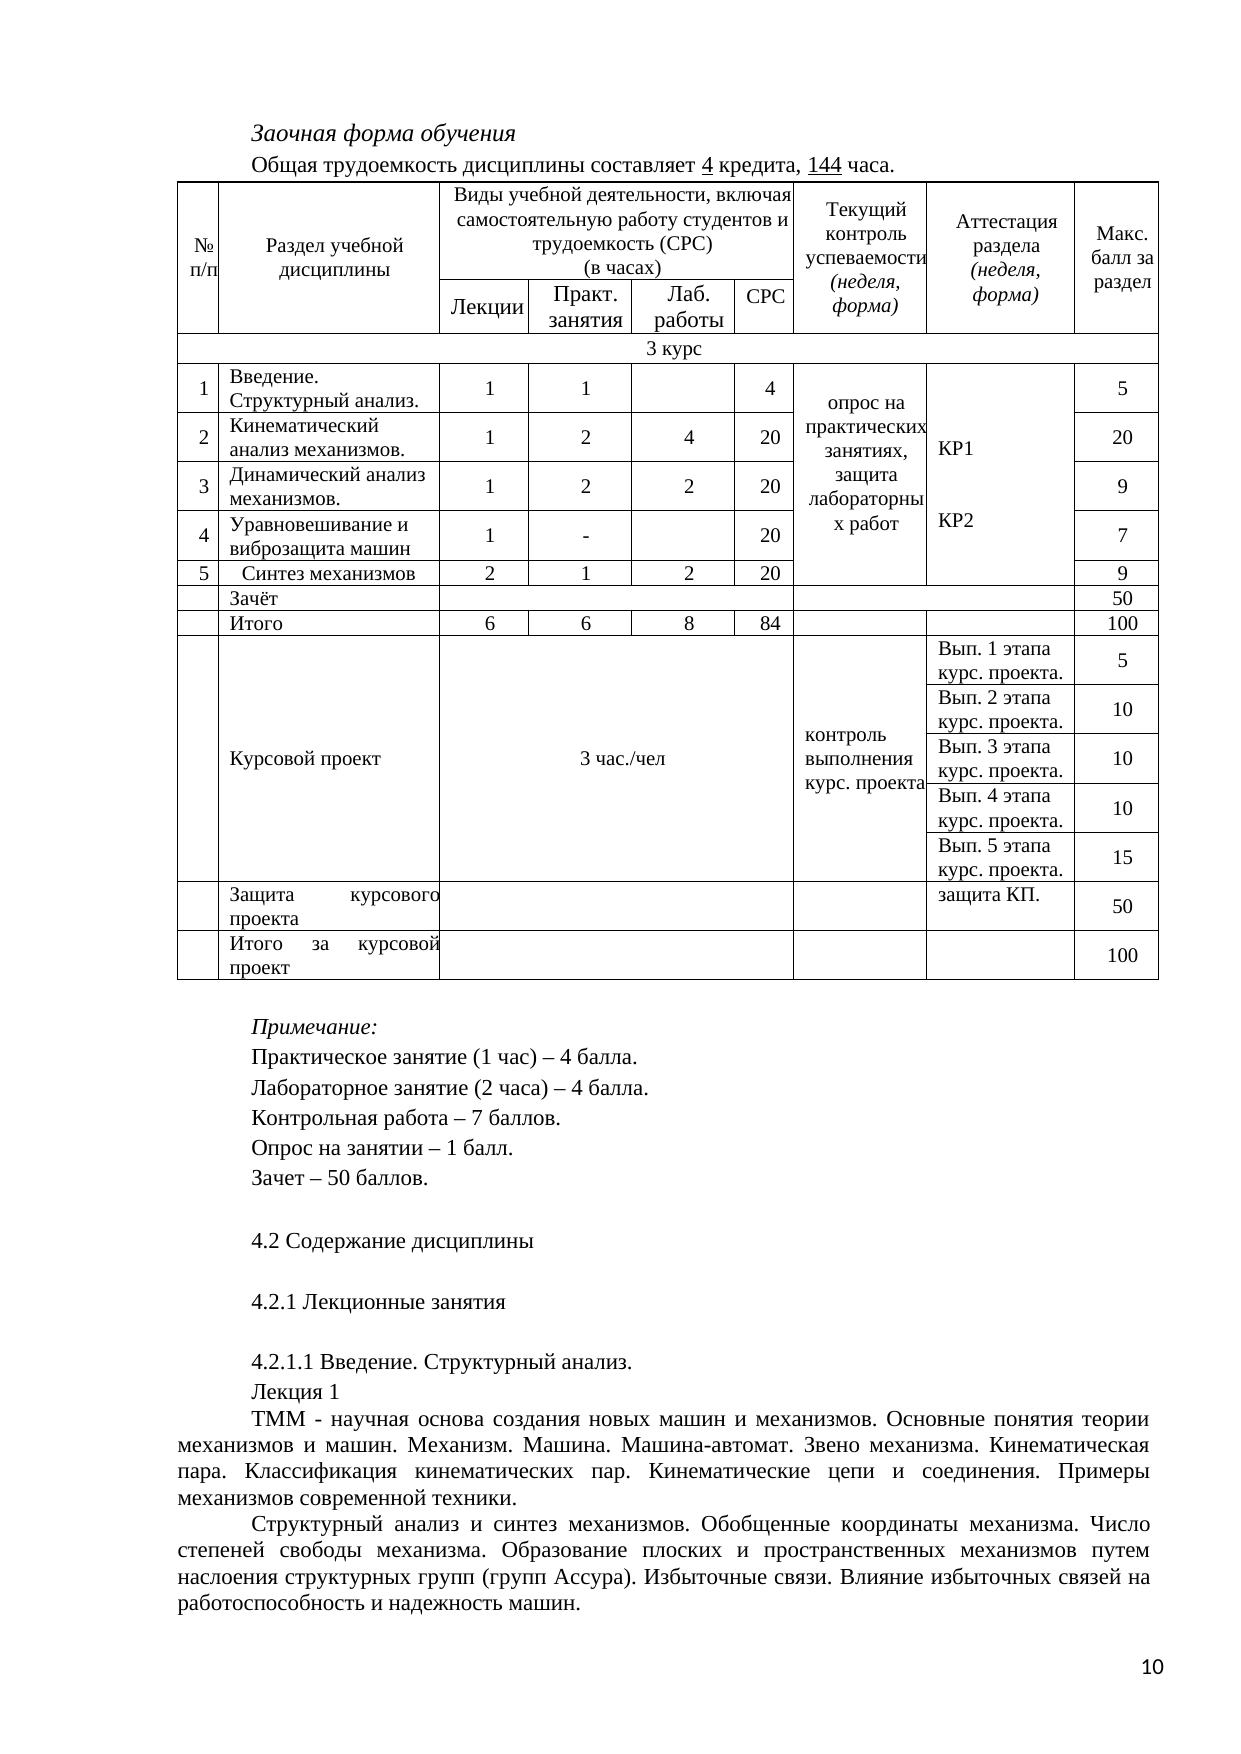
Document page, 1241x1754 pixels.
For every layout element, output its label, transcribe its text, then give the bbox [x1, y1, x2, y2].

table_cell Вып. 3 этапа курс. проекта. [927, 734, 1074, 782]
table_cell 10 [1075, 734, 1158, 782]
table_cell 1 [440, 364, 528, 412]
table_cell [794, 586, 1074, 610]
table_cell [440, 931, 793, 979]
table_cell Вып. 5 этапа курс. проекта. [927, 833, 1074, 881]
table_cell 100 [1075, 611, 1158, 635]
table_cell 1 [440, 511, 528, 559]
table_cell 6 [440, 611, 528, 635]
table_cell 20 [735, 561, 793, 585]
table_cell [794, 931, 926, 979]
table_cell 1 [440, 462, 528, 510]
table_header Текущий контроль успеваемости (неделя, форма) [794, 183, 926, 332]
table_cell 6 [529, 611, 631, 635]
table_cell 4 [735, 364, 793, 412]
table_header № п/п [178, 183, 218, 332]
table_cell 5 [1075, 364, 1158, 412]
table_cell Итого [219, 611, 439, 635]
table_cell 1 [529, 561, 631, 585]
table_cell Синтез механизмов [219, 561, 439, 585]
table_cell [178, 636, 218, 881]
table_cell [632, 364, 734, 412]
text Лабораторное занятие (2 часа) – 4 балла. [177, 1073, 1163, 1100]
text 4.2 Содержание дисциплины [177, 1227, 1152, 1254]
table_cell 9 [1075, 561, 1158, 585]
table_header Аттестация раздела (неделя, форма) [927, 183, 1074, 332]
table_cell 2 [178, 413, 218, 461]
table_cell 84 [735, 611, 793, 635]
table_cell [794, 882, 926, 930]
table_cell 1 [440, 413, 528, 461]
table_cell Введение. Структурный анализ. [219, 364, 439, 412]
table_cell Курсовой проект [219, 636, 439, 881]
table_cell - [529, 511, 631, 559]
table_cell 15 [1075, 833, 1158, 881]
table_cell Вып. 4 этапа курс. проекта. [927, 784, 1074, 832]
text Заочная форма обучения [177, 118, 1152, 147]
text 4.2.1 Лекционные занятия [177, 1288, 1152, 1314]
table_cell 1 [529, 364, 631, 412]
text Зачет – 50 баллов. [177, 1164, 1163, 1191]
table_header Виды учебной деятельности, включая самостоятельную работу студентов и трудоемкость (СРС) (в часах) [440, 183, 793, 279]
text Практическое занятие (1 час) – 4 балла. [177, 1043, 1163, 1070]
table_cell Уравновешивание и виброзащита машин [219, 511, 439, 559]
table_cell 3 час./чел [440, 636, 793, 881]
text Опрос на занятии – 1 балл. [177, 1134, 1163, 1160]
table_cell Лекции [440, 280, 528, 332]
text Структурный анализ и синтез механизмов. Обобщенные координаты механизма. Число степеней свободы механизма. Образование плоских и пространственных механизмов путем наслоения структурных групп (групп Ассура). Избыточные связи. Влияние избыточных связей на работоспособность и надежность машин. [177, 1510, 1152, 1616]
table_cell [178, 882, 218, 930]
table_cell 3 [178, 462, 218, 510]
table_cell 50 [1075, 882, 1158, 930]
table_cell Вып. 2 этапа курс. проекта. [927, 685, 1074, 733]
table_cell 3 курс [178, 334, 1158, 363]
table_cell Кинематический анализ механизмов. [219, 413, 439, 461]
table_cell 2 [632, 462, 734, 510]
table_cell 4 [632, 413, 734, 461]
table_cell [178, 586, 218, 610]
table_header Раздел учебной дисциплины [219, 183, 439, 332]
table_cell 9 [1075, 462, 1158, 510]
table_cell 2 [529, 413, 631, 461]
table_cell [794, 611, 926, 635]
table_cell КР1 КР2 [927, 364, 1074, 585]
table_cell 10 [1075, 685, 1158, 733]
table_cell Практ. занятия [529, 280, 631, 332]
table_cell 8 [632, 611, 734, 635]
table_cell Зачёт [219, 586, 439, 610]
table_cell 4 [178, 511, 218, 559]
text 4.2.1.1 Введение. Структурный анализ. [177, 1348, 1152, 1374]
table_cell [632, 511, 734, 559]
text ТММ - научная основа создания новых машин и механизмов. Основные понятия теории механизмов и машин. Механизм. Машина. Машина-автомат. Звено механизма. Кинематическая пара. Классификация кинематических пар. Кинематические цепи и соединения. Примеры механизмов современной техники. [177, 1405, 1152, 1510]
table_cell [178, 931, 218, 979]
table_cell 20 [735, 413, 793, 461]
table_cell 20 [735, 511, 793, 559]
text Контрольная работа – 7 баллов. [177, 1104, 1163, 1130]
table_cell Динамический анализ механизмов. [219, 462, 439, 510]
table_cell 2 [529, 462, 631, 510]
table_cell контроль выполнения курс. проекта [794, 636, 926, 881]
table_cell 100 [1075, 931, 1158, 979]
table_cell 2 [440, 561, 528, 585]
table_cell 50 [1075, 586, 1158, 610]
table_cell 7 [1075, 511, 1158, 559]
table_cell [440, 586, 793, 610]
table_cell 5 [1075, 636, 1158, 684]
table_cell [440, 882, 793, 930]
table_cell [178, 611, 218, 635]
table_cell 2 [632, 561, 734, 585]
table_cell опрос на практических занятиях, защита лабораторных работ [794, 364, 926, 585]
text Примечание: [177, 1013, 1152, 1039]
table_cell защита КП. [927, 882, 1074, 930]
table_cell Лаб. работы [632, 280, 734, 332]
table_cell Защита курсового проекта [219, 882, 439, 930]
table_header Макс. балл за раздел [1075, 183, 1158, 332]
table_cell [927, 931, 1074, 979]
table_cell Вып. 1 этапа курс. проекта. [927, 636, 1074, 684]
table_cell 20 [1075, 413, 1158, 461]
table_cell 20 [735, 462, 793, 510]
table_cell СРС [735, 280, 793, 332]
table_cell 10 [1075, 784, 1158, 832]
table_cell [927, 611, 1074, 635]
table_cell Итого за курсовой проект [219, 931, 439, 979]
table_cell 1 [178, 364, 218, 412]
text Лекция 1 [177, 1378, 1152, 1405]
table_cell 5 [178, 561, 218, 585]
text Общая трудоемкость дисциплины составляет 4 кредита, 144 часа. [177, 151, 1152, 177]
